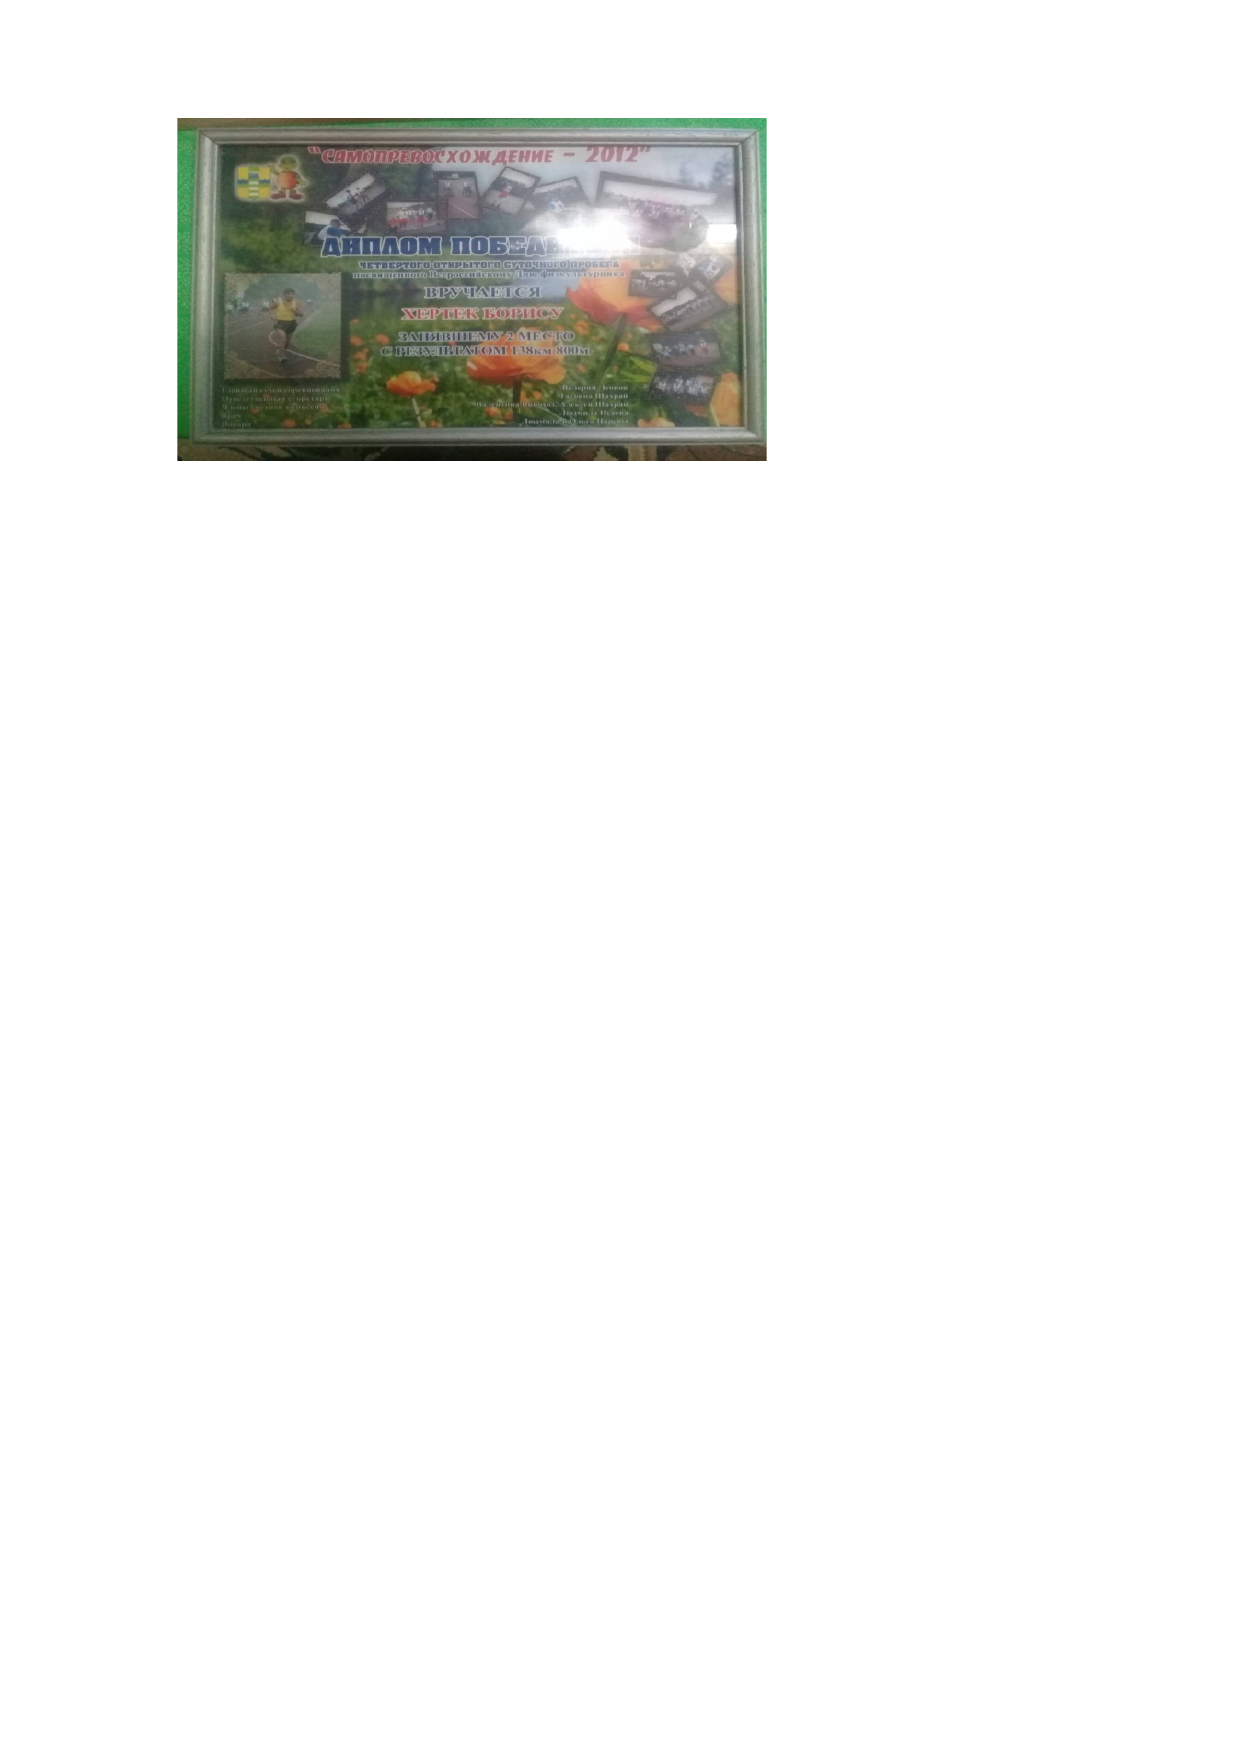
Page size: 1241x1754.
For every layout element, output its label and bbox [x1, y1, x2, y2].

picture [177, 118, 767, 461]
